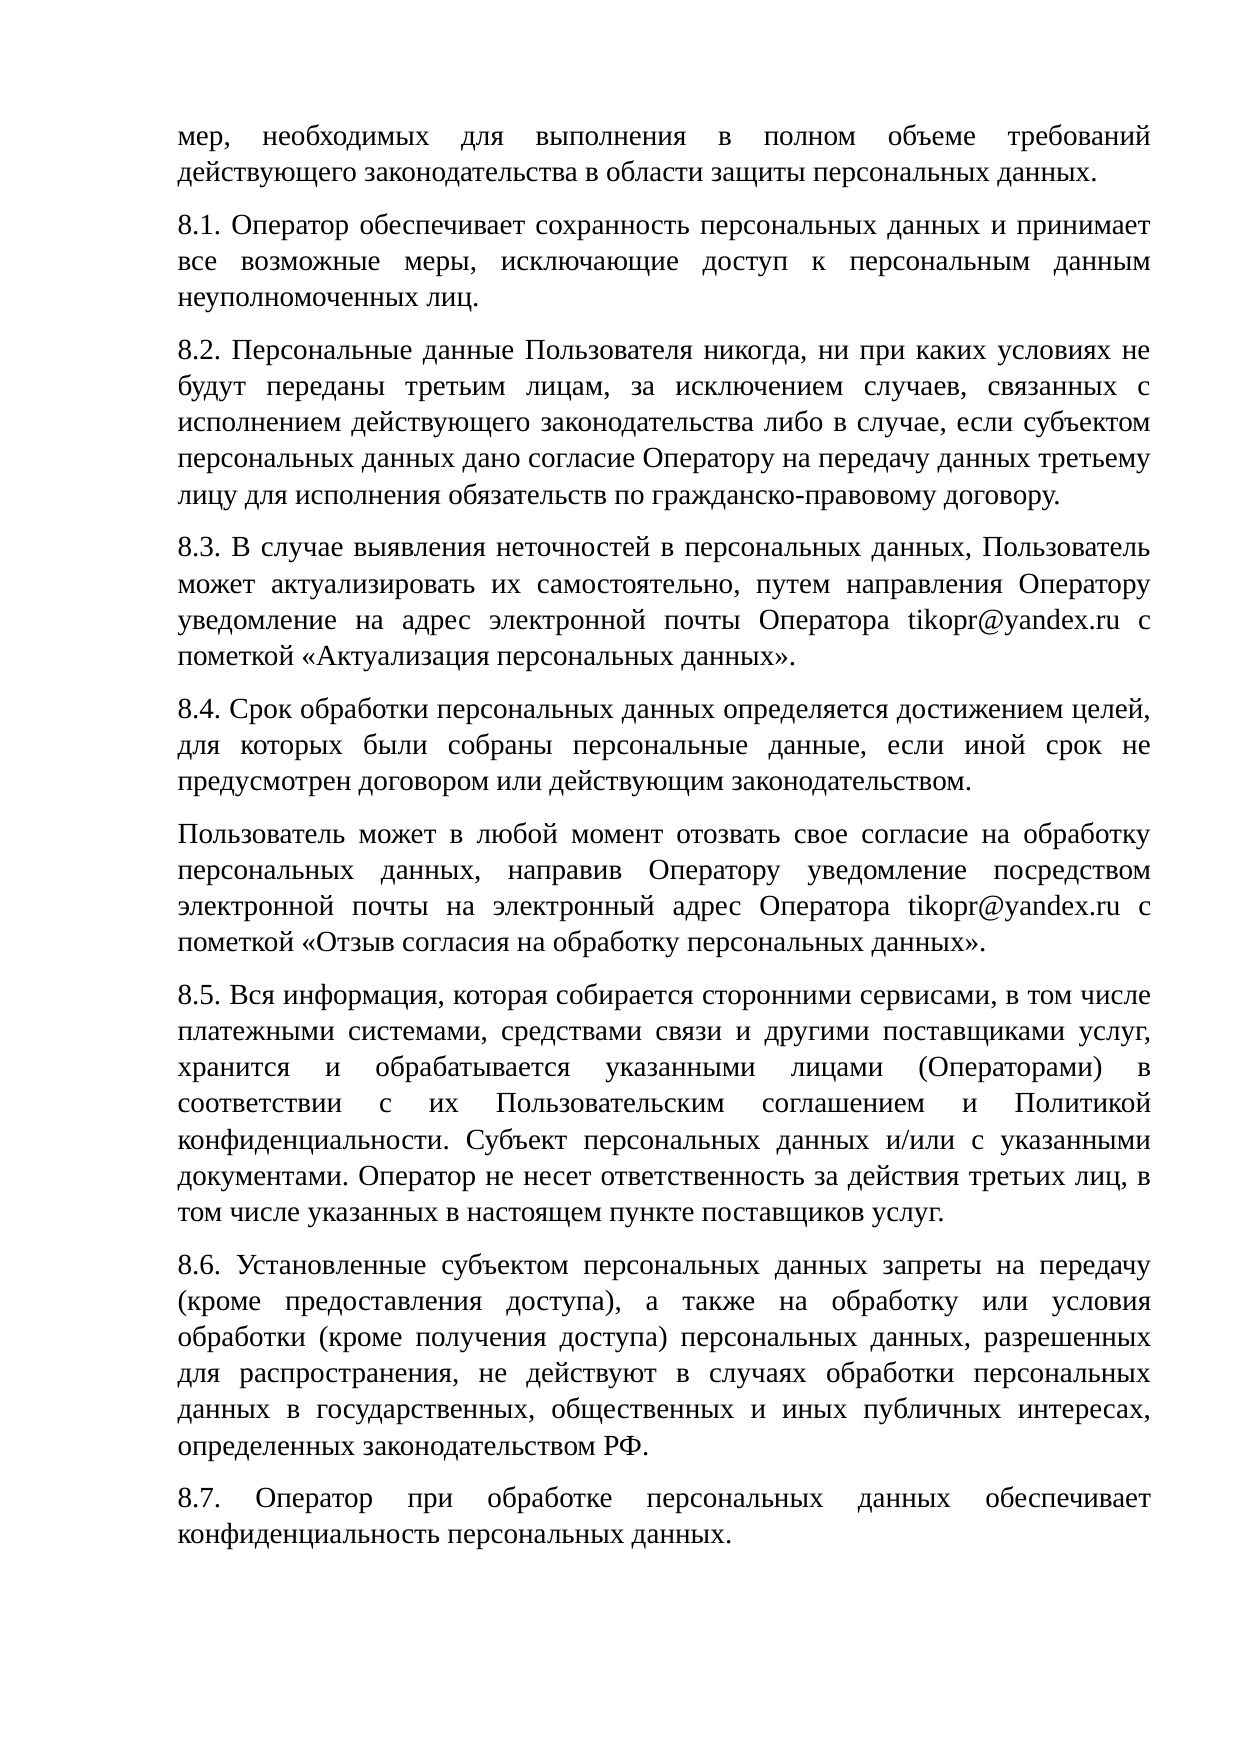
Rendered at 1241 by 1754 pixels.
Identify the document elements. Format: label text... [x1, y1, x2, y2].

text Пользователь может в любой момент отозвать свое согласие на обработку персональных данных, направив Оператору уведомление посредством электронной почты на электронный адрес Оператора tikopr@yandex.ru с пометкой «Отзыв согласия на обработку персональных данных». [177, 816, 1152, 958]
text 8.5. Вся информация, которая собирается сторонними сервисами, в том числе платежными системами, средствами связи и другими поставщиками услуг, хранится и обрабатывается указанными лицами (Операторами) в соответствии с их Пользовательским соглашением и Политикой конфиденциальности. Субъект персональных данных и/или с указанными документами. Оператор не несет ответственность за действия третьих лиц, в том числе указанных в настоящем пункте поставщиков услуг. [177, 977, 1152, 1228]
text 8.4. Срок обработки персональных данных определяется достижением целей, для которых были собраны персональные данные, если иной срок не предусмотрен договором или действующим законодательством. [177, 691, 1152, 797]
text 8.6. Установленные субъектом персональных данных запреты на передачу (кроме предоставления доступа), а также на обработку или условия обработки (кроме получения доступа) персональных данных, разрешенных для распространения, не действуют в случаях обработки персональных данных в государственных, общественных и иных публичных интересах, определенных законодательством РФ. [177, 1247, 1152, 1461]
text 8.7. Оператор при обработке персональных данных обеспечивает конфиденциальность персональных данных. [177, 1480, 1152, 1550]
text 8.1. Оператор обеспечивает сохранность персональных данных и принимает все возможные меры, исключающие доступ к персональным данным неуполномоченных лиц. [177, 207, 1152, 313]
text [177, 118, 1152, 188]
text 8.2. Персональные данные Пользователя никогда, ни при каких условиях не будут переданы третьим лицам, за исключением случаев, связанных с исполнением действующего законодательства либо в случае, если субъектом персональных данных дано согласие Оператору на передачу данных третьему лицу для исполнения обязательств по гражданско-правовому договору. [177, 332, 1152, 510]
text 8.3. В случае выявления неточностей в персональных данных, Пользователь может актуализировать их самостоятельно, путем направления Оператору уведомление на адрес электронной почты Оператора tikopr@yandex.ru с пометкой «Актуализация персональных данных». [177, 529, 1152, 672]
